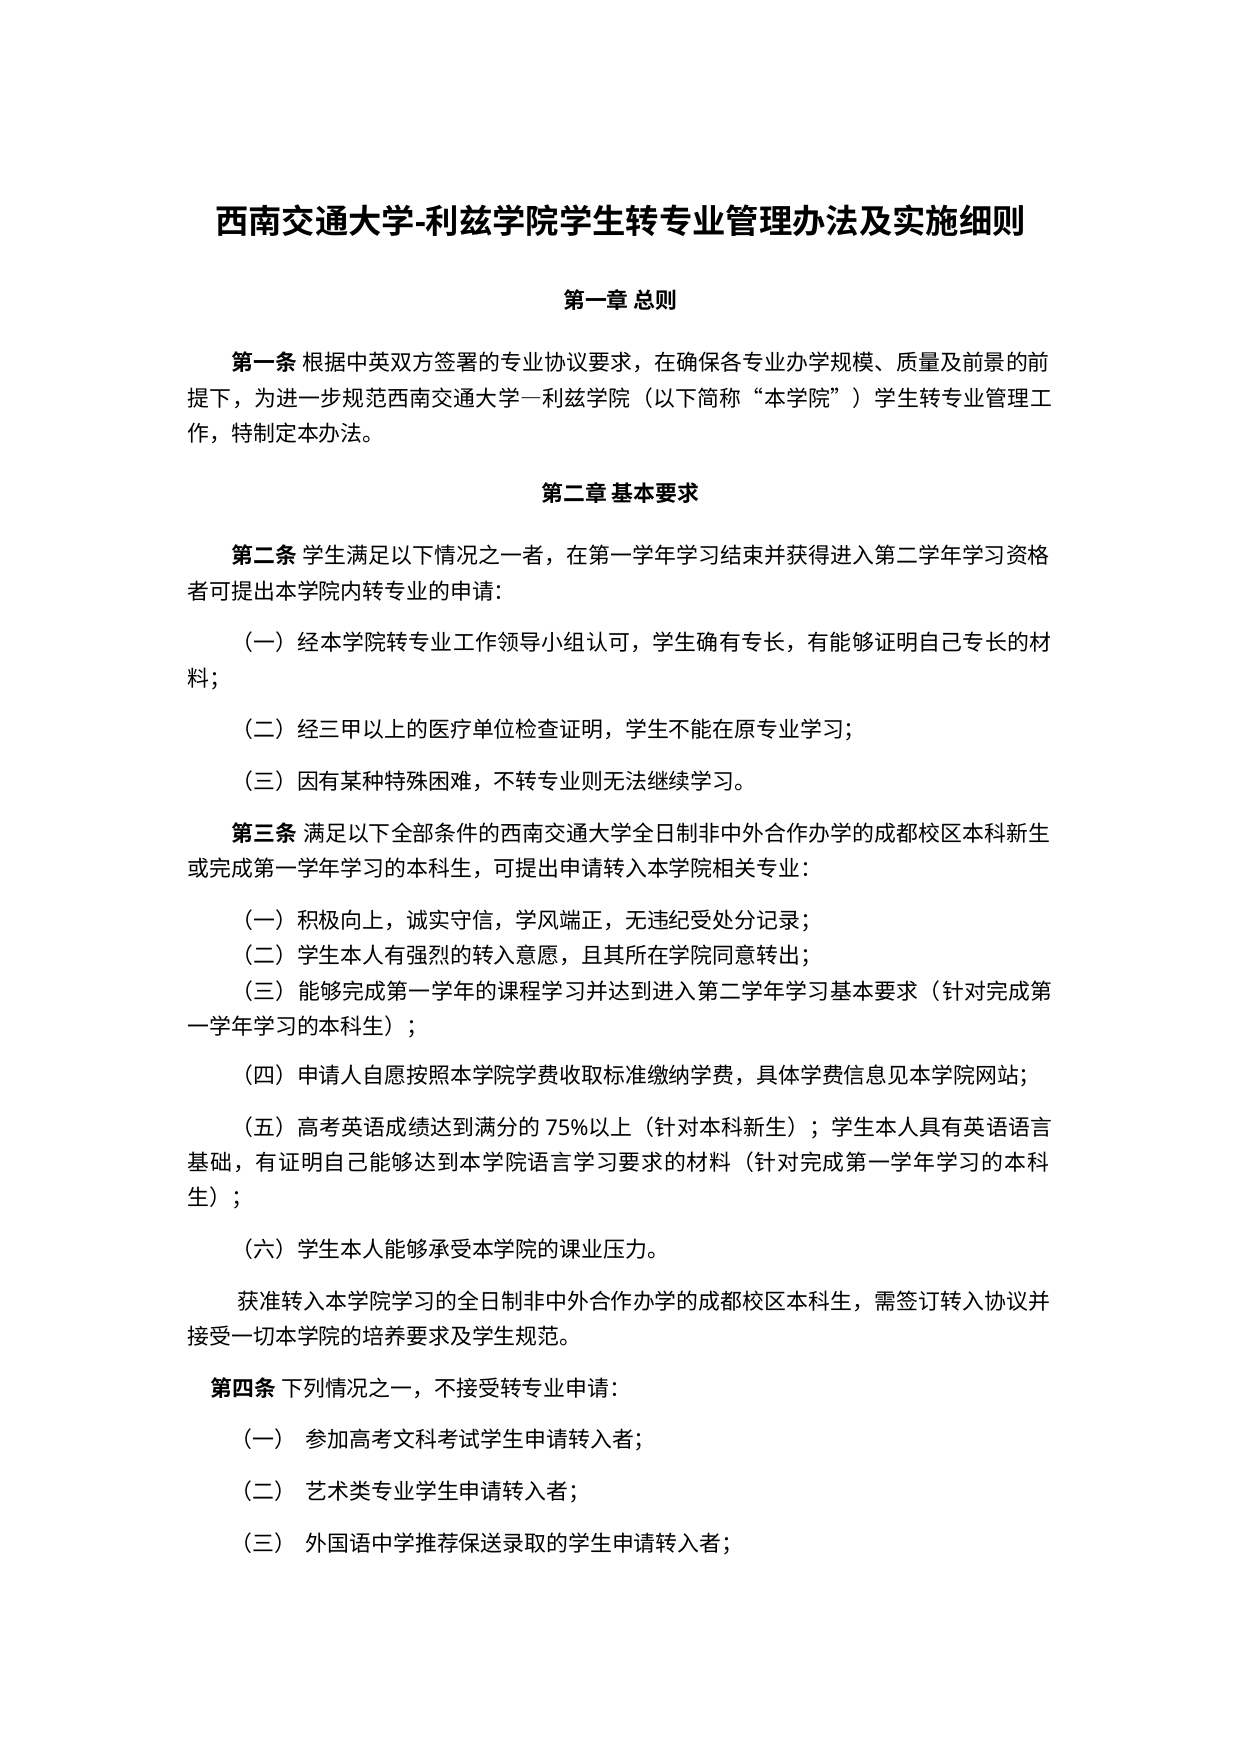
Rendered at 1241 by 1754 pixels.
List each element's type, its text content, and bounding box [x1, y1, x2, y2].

subtitle 西南交通大学-利兹学院学生转专业管理办法及实施细则 [187, 187, 1053, 252]
text 第四条 下列情况之一，不接受转专业申请： [187, 1368, 1053, 1403]
text （三）因有某种特殊困难，不转专业则无法继续学习。 [187, 761, 1053, 797]
text （三）能够完成第一学年的课程学习并达到进入第二学年学习基本要求（针对完成第一学年学习的本科生）； [187, 971, 1053, 1042]
list 艺术类专业学生申请转入者； [231, 1471, 1053, 1507]
list 外国语中学推荐保送录取的学生申请转入者； [231, 1523, 1053, 1558]
text （四）申请人自愿按照本学院学费收取标准缴纳学费，具体学费信息见本学院网站； [187, 1058, 1053, 1090]
text 第一条 根据中英双方签署的专业协议要求，在确保各专业办学规模、质量及前景的前提下，为进一步规范西南交通大学—利兹学院（以下简称“本学院”）学生转专业管理工作，特制定本办法。 [187, 342, 1053, 449]
text 获准转入本学院学习的全日制非中外合作办学的成都校区本科生，需签订转入协议并接受一切本学院的培养要求及学生规范。 [187, 1281, 1053, 1352]
text （二）经三甲以上的医疗单位检查证明，学生不能在原专业学习； [187, 709, 1053, 745]
text （五）高考英语成绩达到满分的75%以上（针对本科新生）；学生本人具有英语语言基础，有证明自己能够达到本学院语言学习要求的材料（针对完成第一学年学习的本科生）； [187, 1107, 1053, 1213]
list 参加高考文科考试学生申请转入者； [231, 1419, 1053, 1455]
subtitle 第一章 总则 [187, 283, 1053, 315]
text （一）经本学院转专业工作领导小组认可，学生确有专长，有能够证明自己专长的材料； [187, 622, 1053, 693]
text （一）积极向上，诚实守信，学风端正，无违纪受处分记录； [187, 900, 1053, 935]
text 第三条 满足以下全部条件的西南交通大学全日制非中外合作办学的成都校区本科新生或完成第一学年学习的本科生，可提出申请转入本学院相关专业： [187, 813, 1053, 884]
text （六）学生本人能够承受本学院的课业压力。 [187, 1229, 1053, 1264]
text 第二条 学生满足以下情况之一者，在第一学年学习结束并获得进入第二学年学习资格者可提出本学院内转专业的申请： [187, 535, 1053, 606]
text （二）学生本人有强烈的转入意愿，且其所在学院同意转出； [187, 935, 1053, 971]
subtitle 第二章 基本要求 [187, 476, 1053, 508]
